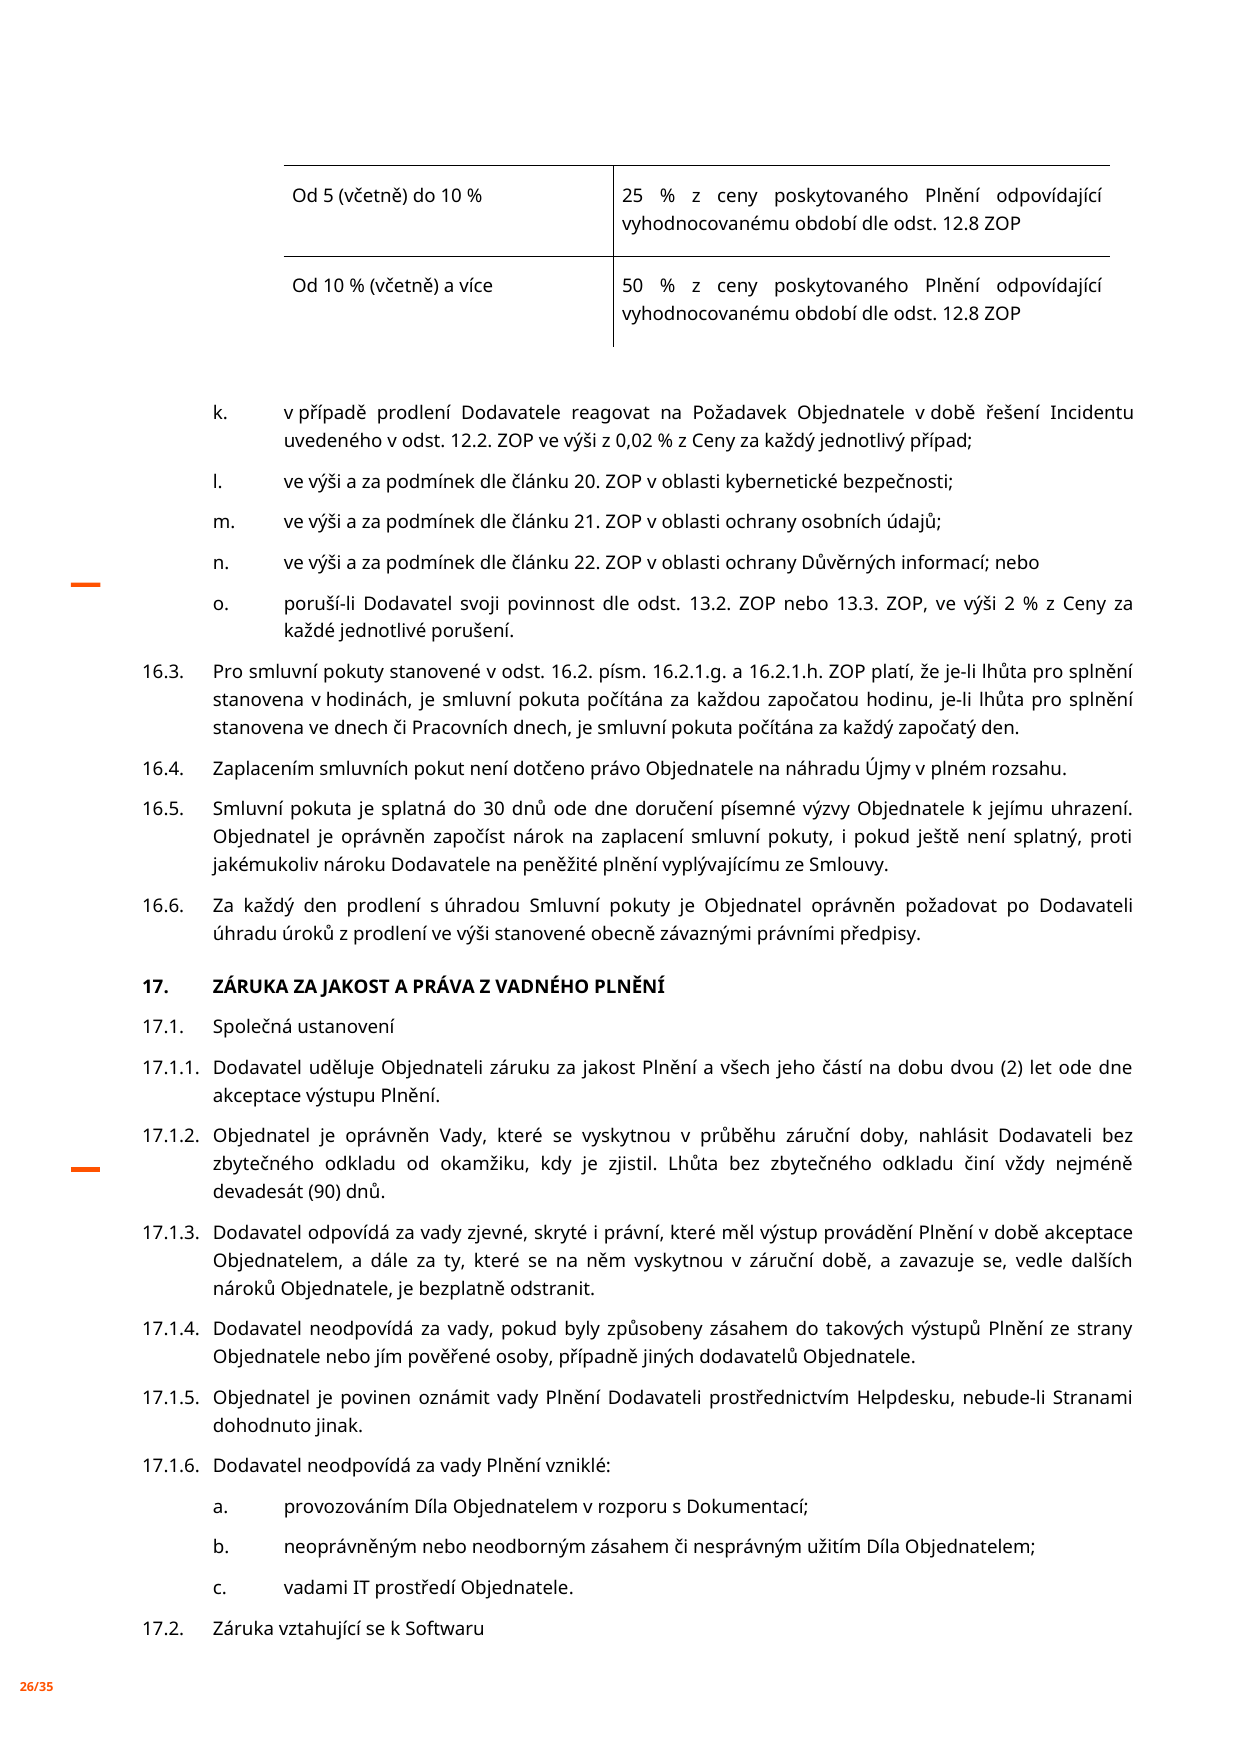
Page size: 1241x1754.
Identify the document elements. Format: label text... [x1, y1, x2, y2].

text Dodavatel uděluje Objednateli záruku za jakost Plnění a všech jeho částí na dobu dvou (2) let ode dne akceptace výstupu Plnění. [142, 1054, 1134, 1108]
text Zaplacením smluvních pokut není dotčeno právo Objednatele na náhradu Újmy v plném rozsahu. [142, 755, 1134, 780]
text neoprávněným nebo neodborným zásahem či nesprávným užitím Díla Objednatelem; [213, 1534, 1134, 1559]
text Záruka za jakost a práva z vadného plnění [142, 973, 1134, 998]
table_cell Od 5 (včetně) do 10 % [284, 166, 613, 256]
text Objednatel je povinen oznámit vady Plnění Dodavateli prostřednictvím Helpdesku, nebude-li Stranami dohodnuto jinak. [142, 1384, 1134, 1438]
text Dodavatel odpovídá za vady zjevné, skryté i právní, které měl výstup provádění Plnění v době akceptace Objednatelem, a dále za ty, které se na něm vyskytnou v záruční době, a zavazuje se, vedle dalších nároků Objednatele, je bezplatně odstranit. [142, 1219, 1134, 1301]
text ve výši a za podmínek dle článku 21. ZOP v oblasti ochrany osobních údajů; [213, 509, 1134, 534]
table_cell Od 10 % (včetně) a více [284, 257, 613, 347]
text provozováním Díla Objednatelem v rozporu s Dokumentací; [213, 1493, 1134, 1519]
text Společná ustanovení [142, 1013, 1134, 1039]
text Dodavatel neodpovídá za vady Plnění vzniklé: [142, 1453, 1134, 1478]
text Pro smluvní pokuty stanovené v odst. 16.2. písm. 16.2.g. a 16.2.h. ZOP platí, že je-li lhůta pro splnění stanovena v hodinách, je smluvní pokuta počítána za každou započatou hodinu, je-li lhůta pro splnění stanovena ve dnech či Pracovních dnech, je smluvní pokuta počítána za každý započatý den. [142, 658, 1134, 740]
text Záruka vztahující se k Softwaru [142, 1615, 1134, 1640]
text Smluvní pokuta je splatná do 30 dnů ode dne doručení písemné výzvy Objednatele k jejímu uhrazení. Objednatel je oprávněn započíst nárok na zaplacení smluvní pokuty, i pokud ještě není splatný, proti jakémukoliv nároku Dodavatele na peněžité plnění vyplývajícímu ze Smlouvy. [142, 795, 1134, 877]
table_cell 25 % z ceny poskytovaného Plnění odpovídající vyhodnocovanému období dle odst. 12.8 ZOP [614, 166, 1110, 256]
text poruší-li Dodavatel svoji povinnost dle odst. 13.2. ZOP nebo 13.3. ZOP, ve výši 2 % z Ceny za každé jednotlivé porušení. [213, 590, 1134, 643]
text ve výši a za podmínek dle článku 22. ZOP v oblasti ochrany Důvěrných informací; nebo [213, 549, 1134, 575]
text vadami IT prostředí Objednatele. [213, 1574, 1134, 1600]
text ve výši a za podmínek dle článku 20. ZOP v oblasti kybernetické bezpečnosti; [213, 468, 1134, 494]
text Dodavatel neodpovídá za vady, pokud byly způsobeny zásahem do takových výstupů Plnění ze strany Objednatele nebo jím pověřené osoby, případně jiných dodavatelů Objednatele. [142, 1316, 1134, 1369]
text v případě prodlení Dodavatele reagovat na Požadavek Objednatele v době řešení Incidentu uvedeného v odst. 12.2. ZOP ve výši z 0,02 % z Ceny za každý jednotlivý případ; [213, 400, 1134, 453]
text Za každý den prodlení s úhradou Smluvní pokuty je Objednatel oprávněn požadovat po Dodavateli úhradu úroků z prodlení ve výši stanovené obecně závaznými právními předpisy. [142, 892, 1134, 946]
text Objednatel je oprávněn Vady, které se vyskytnou v průběhu záruční doby, nahlásit Dodavateli bez zbytečného odkladu od okamžiku, kdy je zjistil. Lhůta bez zbytečného odkladu činí vždy nejméně devadesát (90) dnů. [142, 1123, 1134, 1204]
table_cell 50 % z ceny poskytovaného Plnění odpovídající vyhodnocovanému období dle odst. 12.8 ZOP [614, 257, 1110, 347]
